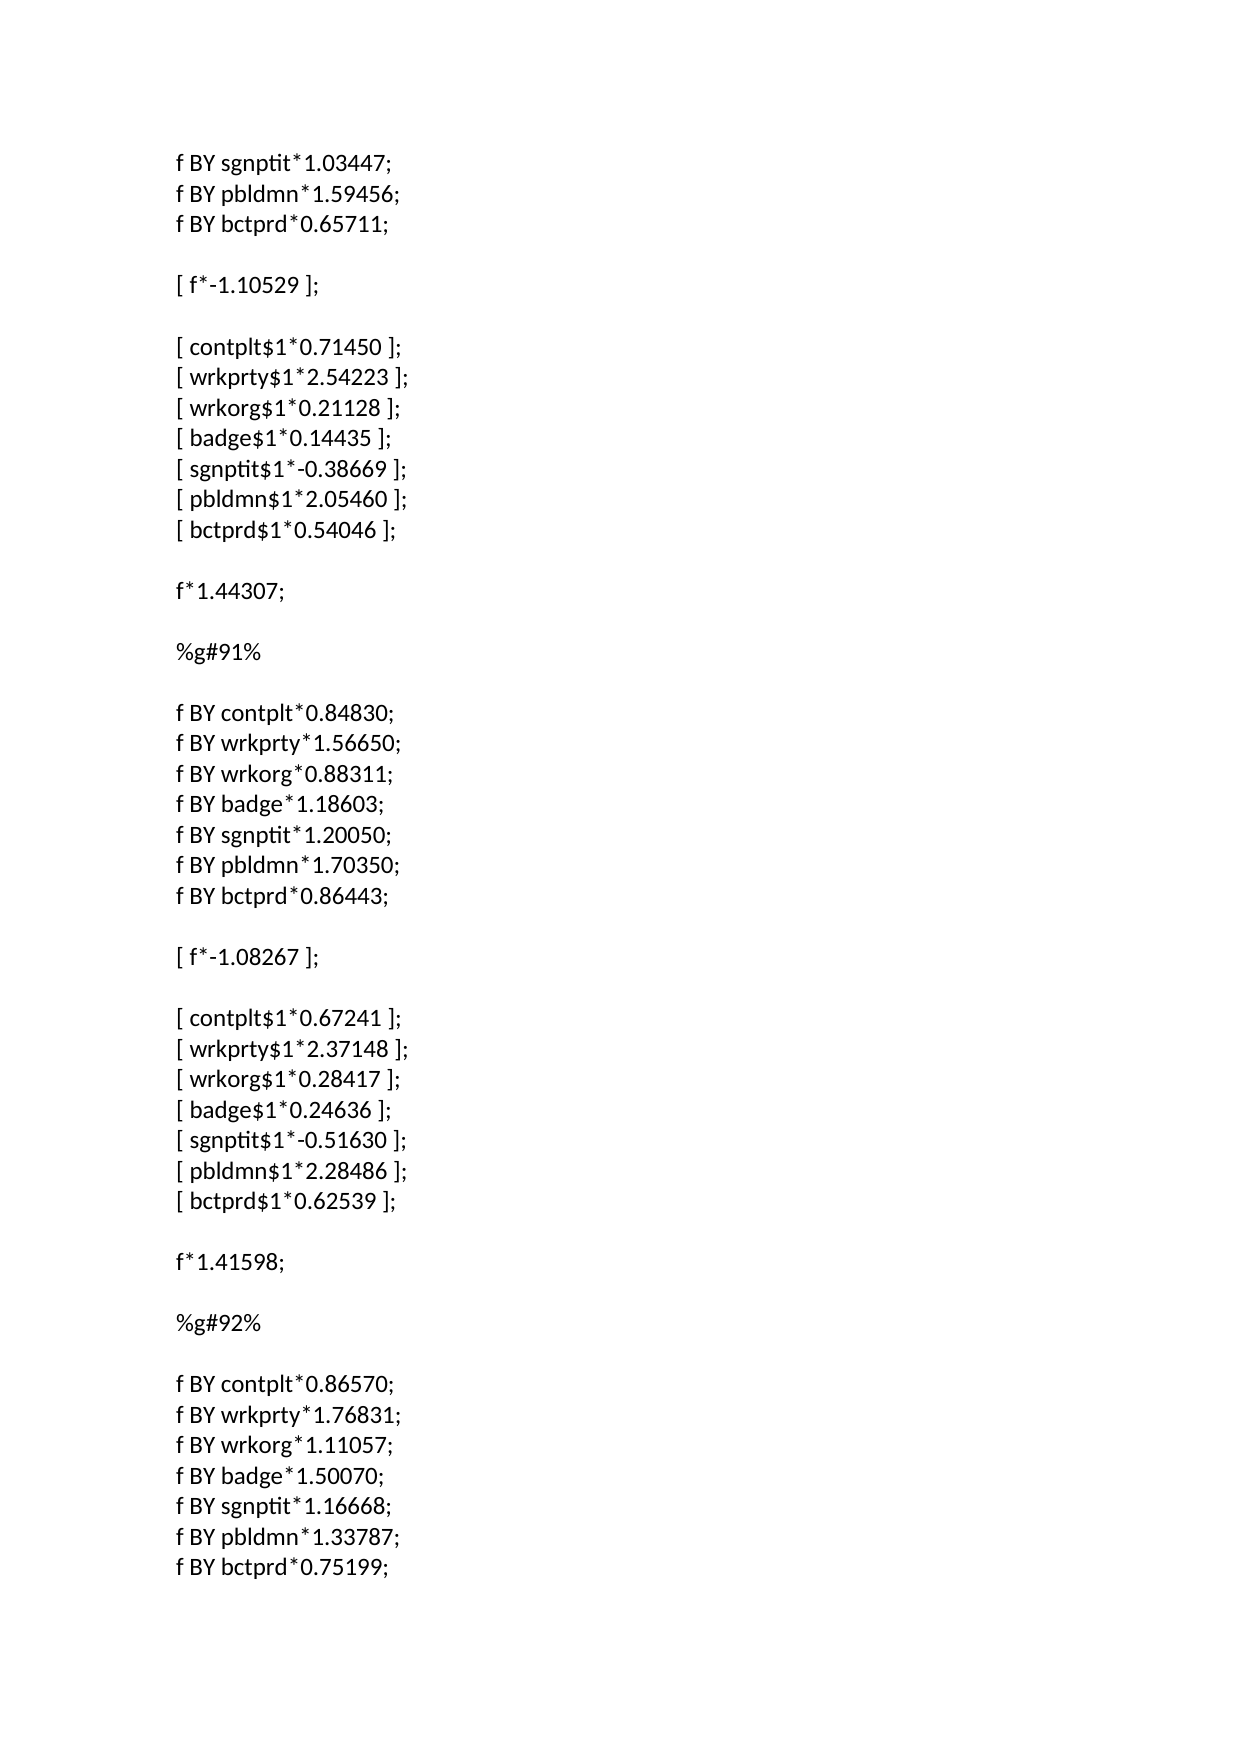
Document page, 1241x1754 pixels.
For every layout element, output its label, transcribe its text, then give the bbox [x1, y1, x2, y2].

text [ badge$1*0.24636 ]; [148, 1094, 1093, 1124]
text [ f*-1.10529 ]; [148, 270, 1093, 300]
text [ pbldmn$1*2.28486 ]; [148, 1155, 1093, 1185]
text f BY sgnptit*1.03447; [148, 148, 1093, 178]
text [ wrkprty$1*2.37148 ]; [148, 1033, 1093, 1063]
text [ sgnptit$1*-0.38669 ]; [148, 453, 1093, 483]
text %g#92% [148, 1307, 1093, 1338]
text %g#91% [148, 636, 1093, 666]
text f BY pbldmn*1.59456; [148, 178, 1093, 209]
text f BY wrkprty*1.76831; [148, 1399, 1093, 1429]
text f BY bctprd*0.86443; [148, 880, 1093, 911]
text f BY bctprd*0.75199; [148, 1552, 1093, 1582]
text f BY wrkorg*1.11057; [148, 1429, 1093, 1460]
text [ wrkorg$1*0.21128 ]; [148, 392, 1093, 422]
text [ bctprd$1*0.62539 ]; [148, 1185, 1093, 1216]
text f BY sgnptit*1.20050; [148, 819, 1093, 849]
text f BY sgnptit*1.16668; [148, 1491, 1093, 1521]
text f*1.44307; [148, 575, 1093, 605]
text [ badge$1*0.14435 ]; [148, 422, 1093, 453]
text [ wrkprty$1*2.54223 ]; [148, 361, 1093, 392]
text [ sgnptit$1*-0.51630 ]; [148, 1124, 1093, 1155]
text f*1.41598; [148, 1246, 1093, 1277]
text f BY pbldmn*1.70350; [148, 849, 1093, 880]
text f BY badge*1.18603; [148, 788, 1093, 819]
text f BY pbldmn*1.33787; [148, 1521, 1093, 1552]
text [ bctprd$1*0.54046 ]; [148, 514, 1093, 544]
text f BY contplt*0.86570; [148, 1368, 1093, 1399]
text f BY contplt*0.84830; [148, 697, 1093, 727]
text [ contplt$1*0.71450 ]; [148, 331, 1093, 361]
text f BY wrkprty*1.56650; [148, 727, 1093, 758]
text [ contplt$1*0.67241 ]; [148, 1002, 1093, 1033]
text f BY wrkorg*0.88311; [148, 758, 1093, 788]
text [ pbldmn$1*2.05460 ]; [148, 483, 1093, 514]
text f BY badge*1.50070; [148, 1460, 1093, 1491]
text [ wrkorg$1*0.28417 ]; [148, 1063, 1093, 1094]
text [ f*-1.08267 ]; [148, 941, 1093, 972]
text f BY bctprd*0.65711; [148, 209, 1093, 239]
